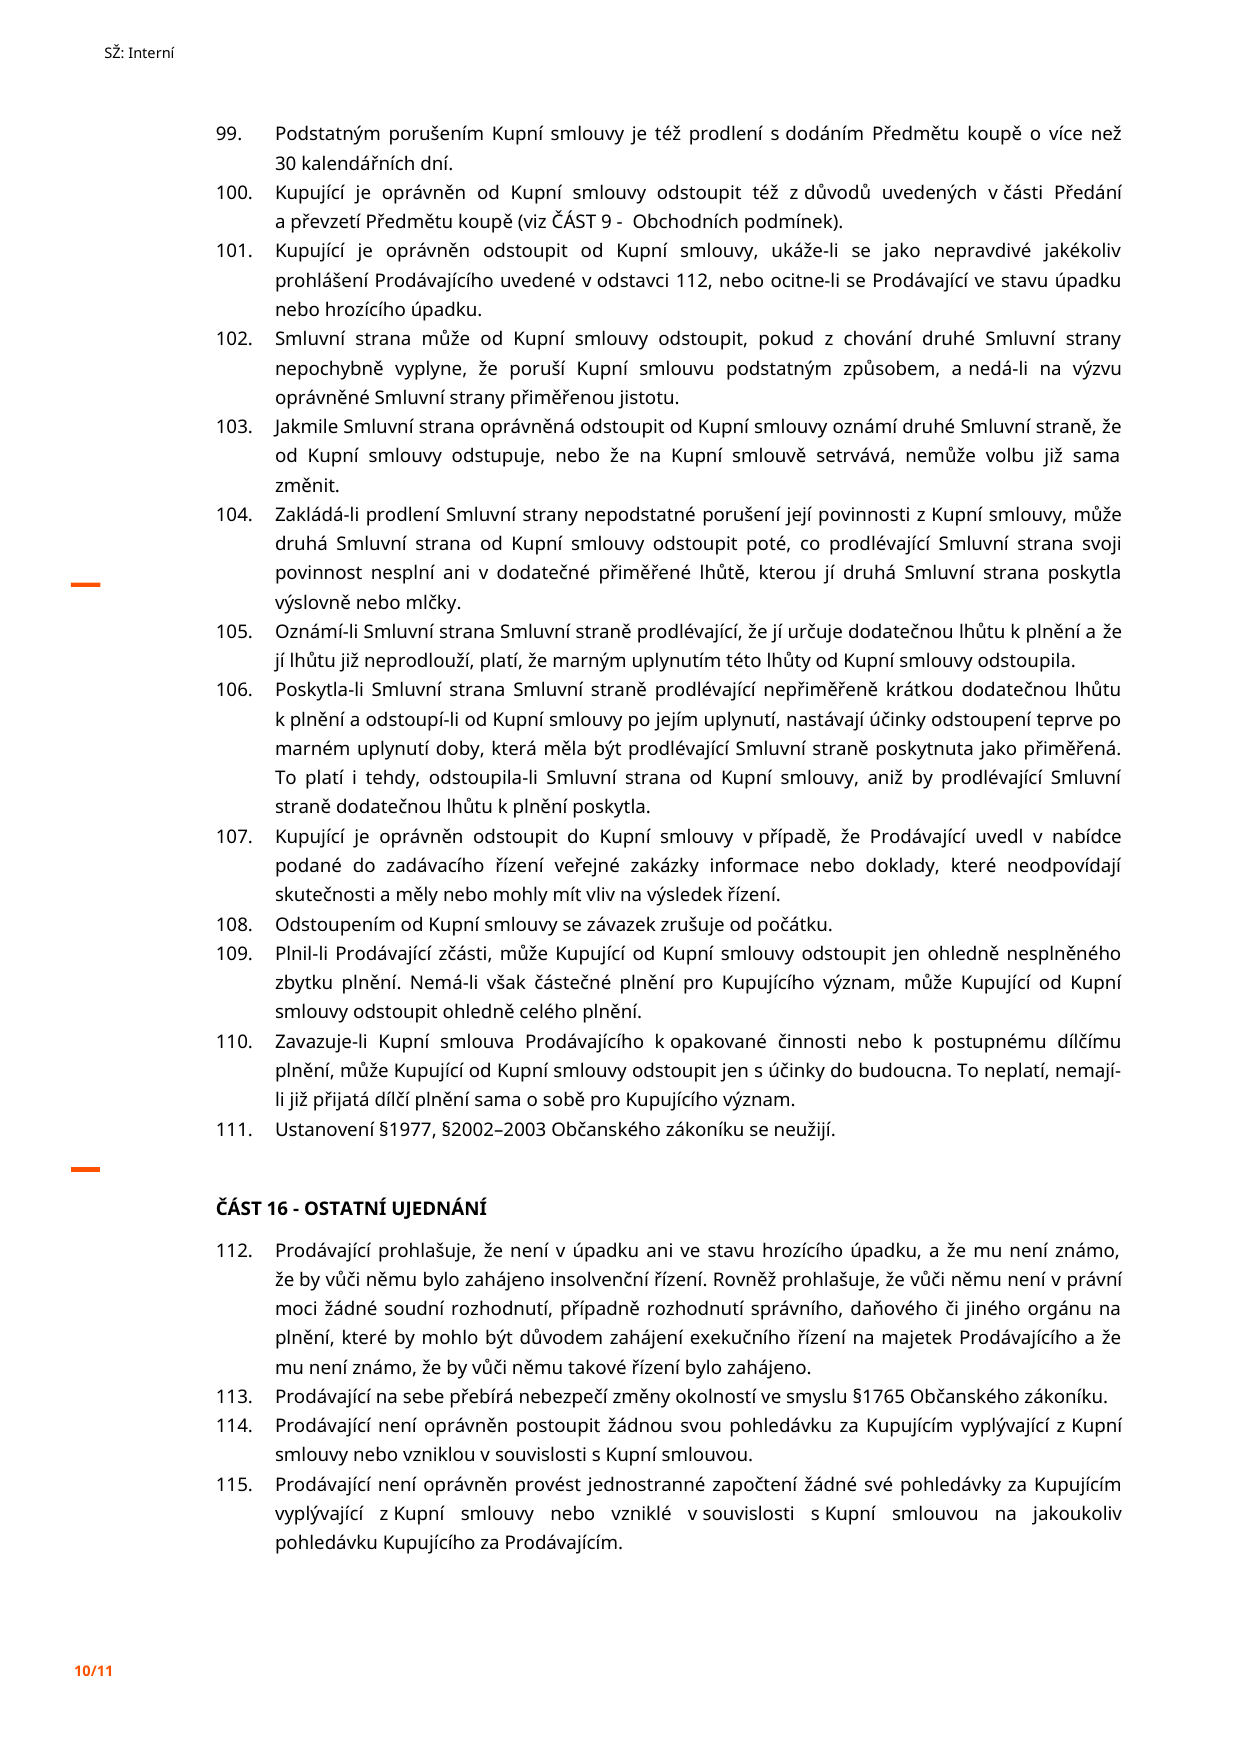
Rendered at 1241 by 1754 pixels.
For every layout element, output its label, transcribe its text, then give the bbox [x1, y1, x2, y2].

list OSTATNÍ UJEDNÁNÍ [216, 1195, 1122, 1221]
list Oznámí-li Smluvní strana Smluvní straně prodlévající, že jí určuje dodatečnou lhůtu k plnění a že jí lhůtu již neprodlouží, platí, že marným uplynutím této lhůty od Kupní smlouvy odstoupila. [216, 618, 1122, 673]
list Jakmile Smluvní strana oprávněná odstoupit od Kupní smlouvy oznámí druhé Smluvní straně, že od Kupní smlouvy odstupuje, nebo že na Kupní smlouvě setrvává, nemůže volbu již sama změnit. [216, 413, 1122, 497]
list Kupující je oprávněn odstoupit od Kupní smlouvy, ukáže-li se jako nepravdivé jakékoliv prohlášení Prodávajícího uvedené v odstavci 112, nebo ocitne-li se Prodávající ve stavu úpadku nebo hrozícího úpadku. [216, 238, 1122, 322]
list Prodávající není oprávněn provést jednostranné započtení žádné své pohledávky za Kupujícím vyplývající z Kupní smlouvy nebo vzniklé v souvislosti s Kupní smlouvou na jakoukoliv pohledávku Kupujícího za Prodávajícím. [216, 1471, 1122, 1555]
list Zavazuje-li Kupní smlouva Prodávajícího k opakované činnosti nebo k postupnému dílčímu plnění, může Kupující od Kupní smlouvy odstoupit jen s účinky do budoucna. To neplatí, nemají-li již přijatá dílčí plnění sama o sobě pro Kupujícího význam. [216, 1028, 1122, 1112]
list Zakládá-li prodlení Smluvní strany nepodstatné porušení její povinnosti z Kupní smlouvy, může druhá Smluvní strana od Kupní smlouvy odstoupit poté, co prodlévající Smluvní strana svoji povinnost nesplní ani v dodatečné přiměřené lhůtě, kterou jí druhá Smluvní strana poskytla výslovně nebo mlčky. [216, 501, 1122, 614]
list Ustanovení §1977, §2002–2003 Občanského zákoníku se neužijí. [216, 1116, 1122, 1141]
list Prodávající na sebe přebírá nebezpečí změny okolností ve smyslu §1765 Občanského zákoníku. [216, 1383, 1122, 1409]
list Kupující je oprávněn od Kupní smlouvy odstoupit též z důvodů uvedených v části Předání a převzetí Předmětu koupě (viz ČÁST 9 - Obchodních podmínek). [216, 179, 1122, 234]
list Prodávající není oprávněn postoupit žádnou svou pohledávku za Kupujícím vyplývající z Kupní smlouvy nebo vzniklou v souvislosti s Kupní smlouvou. [216, 1412, 1122, 1467]
list Kupující je oprávněn odstoupit do Kupní smlouvy v případě, že Prodávající uvedl v nabídce podané do zadávacího řízení veřejné zakázky informace nebo doklady, které neodpovídají skutečnosti a měly nebo mohly mít vliv na výsledek řízení. [216, 823, 1122, 907]
list Plnil-li Prodávající zčásti, může Kupující od Kupní smlouvy odstoupit jen ohledně nesplněného zbytku plnění. Nemá-li však částečné plnění pro Kupujícího význam, může Kupující od Kupní smlouvy odstoupit ohledně celého plnění. [216, 940, 1122, 1024]
list Podstatným porušením Kupní smlouvy je též prodlení s dodáním Předmětu koupě o více než 30 kalendářních dní. [216, 121, 1122, 175]
list Smluvní strana může od Kupní smlouvy odstoupit, pokud z chování druhé Smluvní strany nepochybně vyplyne, že poruší Kupní smlouvu podstatným způsobem, a nedá-li na výzvu oprávněné Smluvní strany přiměřenou jistotu. [216, 326, 1122, 409]
list Prodávající prohlašuje, že není v úpadku ani ve stavu hrozícího úpadku, a že mu není známo, že by vůči němu bylo zahájeno insolvenční řízení. Rovněž prohlašuje, že vůči němu není v právní moci žádné soudní rozhodnutí, případně rozhodnutí správního, daňového či jiného orgánu na plnění, které by mohlo být důvodem zahájení exekučního řízení na majetek Prodávajícího a že mu není známo, že by vůči němu takové řízení bylo zahájeno. [216, 1237, 1122, 1379]
list Odstoupením od Kupní smlouvy se závazek zrušuje od počátku. [216, 911, 1122, 936]
list Poskytla-li Smluvní strana Smluvní straně prodlévající nepřiměřeně krátkou dodatečnou lhůtu k plnění a odstoupí-li od Kupní smlouvy po jejím uplynutí, nastávají účinky odstoupení teprve po marném uplynutí doby, která měla být prodlévající Smluvní straně poskytnuta jako přiměřená. To platí i tehdy, odstoupila-li Smluvní strana od Kupní smlouvy, aniž by prodlévající Smluvní straně dodatečnou lhůtu k plnění poskytla. [216, 677, 1122, 819]
